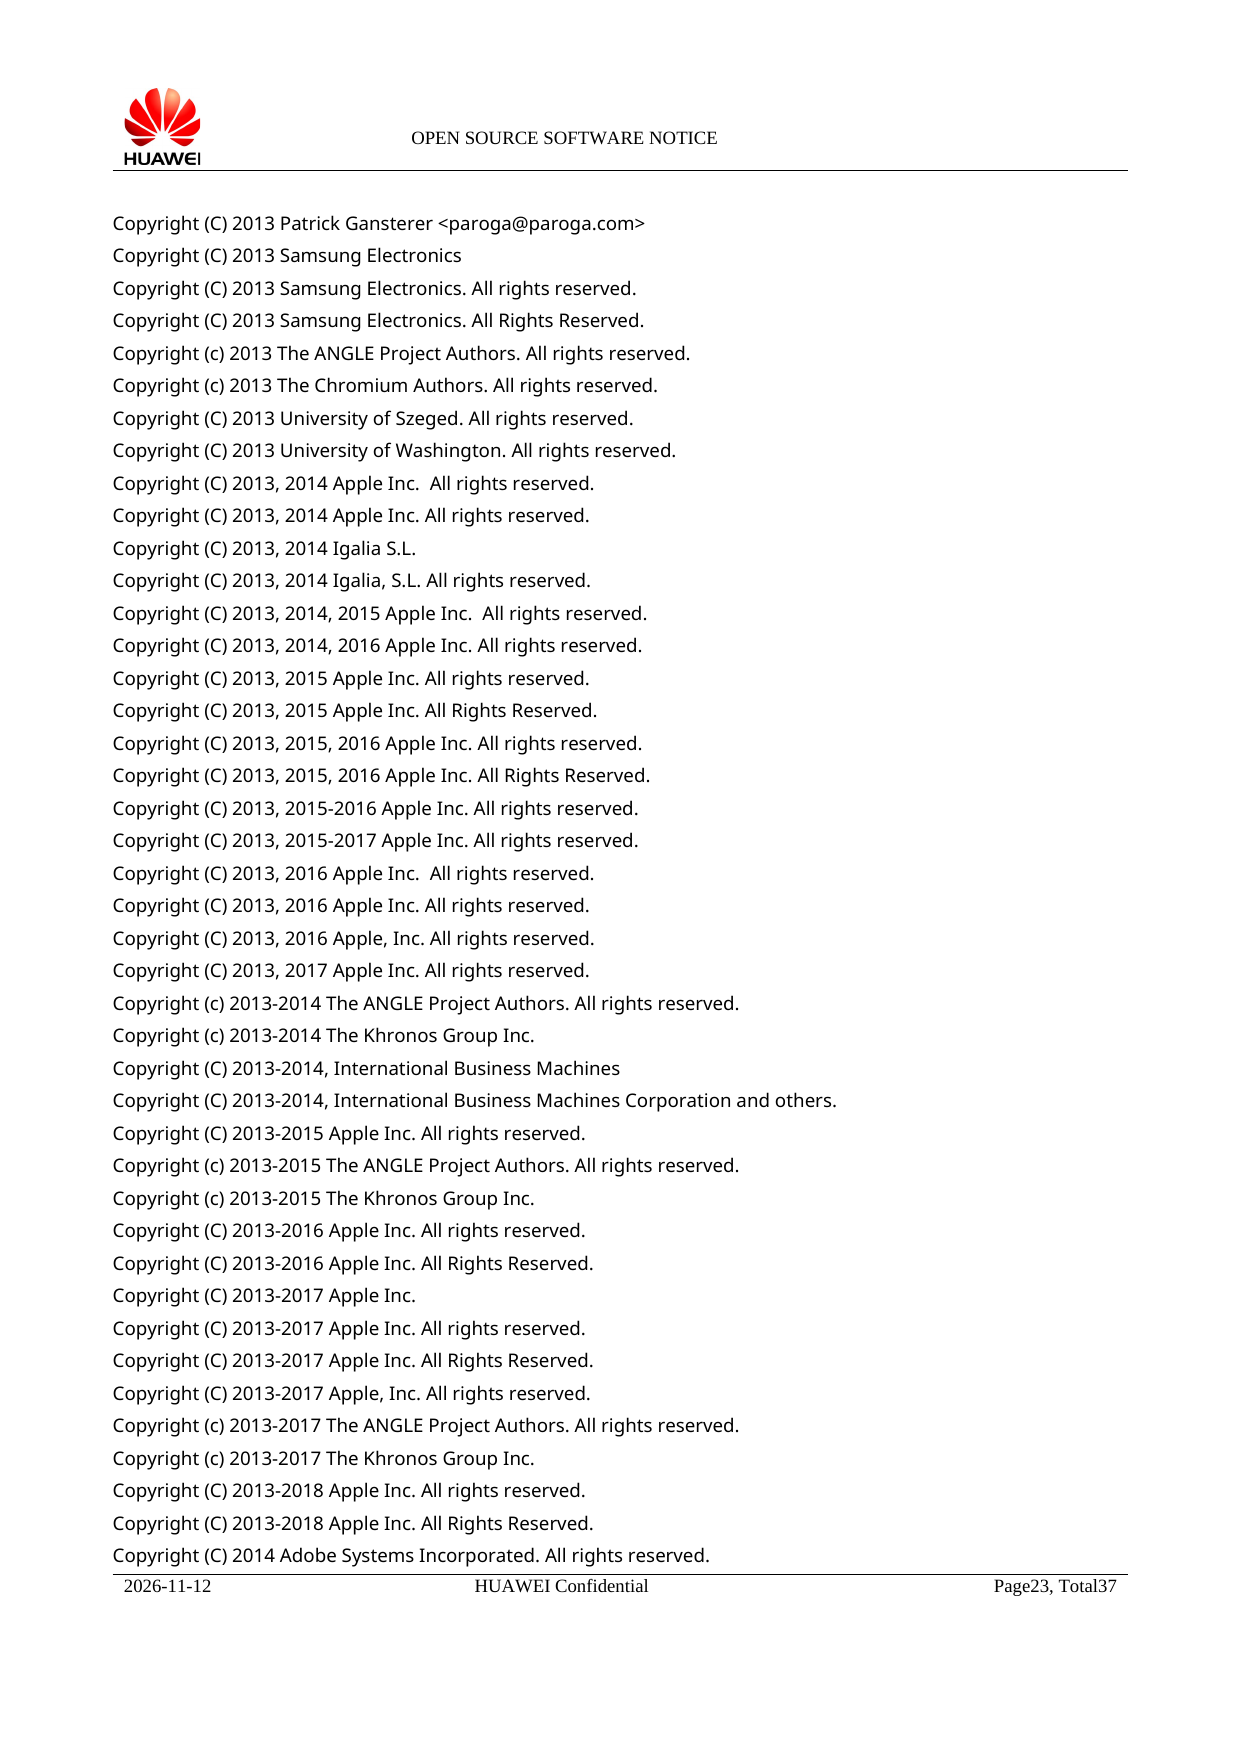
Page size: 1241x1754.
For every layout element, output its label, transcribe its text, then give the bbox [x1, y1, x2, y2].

text Copyright (c) 2013-2014 The Khronos Group Inc. [112, 1019, 1128, 1051]
text Copyright (C) 2013, 2015-2017 Apple Inc. All rights reserved. [112, 824, 1128, 856]
text Copyright (C) 2013-2018 Apple Inc. All rights reserved. [112, 1474, 1128, 1506]
text Copyright (C) 2013, 2015 Apple Inc. All rights reserved. [112, 661, 1128, 694]
text Copyright (c) 2013-2015 The Khronos Group Inc. [112, 1181, 1128, 1214]
text Copyright (C) 2013, 2017 Apple Inc. All rights reserved. [112, 954, 1128, 986]
text Copyright (C) 2013, 2015-2016 Apple Inc. All rights reserved. [112, 791, 1128, 824]
text Copyright (C) 2013 University of Washington. All rights reserved. [112, 434, 1128, 466]
text Copyright (C) 2013, 2014 Igalia S.L. [112, 531, 1128, 564]
text Copyright (C) 2013 University of Szeged. All rights reserved. [112, 401, 1128, 434]
text Copyright (C) 2013, 2014 Igalia, S.L. All rights reserved. [112, 564, 1128, 596]
text Copyright (C) 2013-2017 Apple Inc. All Rights Reserved. [112, 1344, 1128, 1376]
text Copyright (C) 2013-2018 Apple Inc. All Rights Reserved. [112, 1506, 1128, 1539]
text Copyright (C) 2013-2017 Apple Inc. All rights reserved. [112, 1311, 1128, 1344]
text Copyright (C) 2013, 2014 Apple Inc. All rights reserved. [112, 466, 1128, 499]
text Copyright (c) 2013-2017 The ANGLE Project Authors. All rights reserved. [112, 1409, 1128, 1441]
text Copyright (c) 2013-2017 The Khronos Group Inc. [112, 1441, 1128, 1474]
text Copyright (C) 2013, 2014 Apple Inc. All rights reserved. [112, 499, 1128, 531]
text Copyright (C) 2013-2017 Apple, Inc. All rights reserved. [112, 1376, 1128, 1409]
picture [124, 88, 201, 165]
text Copyright (C) 2013, 2015, 2016 Apple Inc. All rights reserved. [112, 726, 1128, 759]
text Copyright (C) 2013, 2016 Apple Inc. All rights reserved. [112, 856, 1128, 889]
text Copyright (C) 2013, 2015 Apple Inc. All Rights Reserved. [112, 694, 1128, 726]
text Copyright (c) 2013 The ANGLE Project Authors. All rights reserved. [112, 336, 1128, 369]
text Copyright (C) 2013-2015 Apple Inc. All rights reserved. [112, 1116, 1128, 1149]
text Copyright (c) 2013-2015 The ANGLE Project Authors. All rights reserved. [112, 1149, 1128, 1181]
text Copyright (C) 2013-2014, International Business Machines [112, 1051, 1128, 1084]
text Copyright (C) 2014 Adobe Systems Incorporated. All rights reserved. [112, 1539, 1128, 1571]
text Copyright (C) 2013-2016 Apple Inc. All rights reserved. [112, 1214, 1128, 1246]
text Copyright (C) 2013-2014, International Business Machines Corporation and others. [112, 1084, 1128, 1116]
text Copyright (C) 2013-2017 Apple Inc. [112, 1279, 1128, 1311]
text Copyright (c) 2013-2014 The ANGLE Project Authors. All rights reserved. [112, 986, 1128, 1019]
text Copyright (C) 2013 Samsung Electronics [112, 239, 1128, 271]
text Copyright (C) 2013-2016 Apple Inc. All Rights Reserved. [112, 1246, 1128, 1279]
text Copyright (C) 2013, 2014, 2016 Apple Inc. All rights reserved. [112, 629, 1128, 661]
text Copyright (C) 2013, 2016 Apple, Inc. All rights reserved. [112, 921, 1128, 954]
text Copyright (c) 2013 The Chromium Authors. All rights reserved. [112, 369, 1128, 401]
text Copyright (C) 2013, 2016 Apple Inc. All rights reserved. [112, 889, 1128, 921]
text Copyright (C) 2013 Samsung Electronics. All rights reserved. [112, 271, 1128, 304]
text Copyright (C) 2013, 2014, 2015 Apple Inc. All rights reserved. [112, 596, 1128, 629]
text Copyright (C) 2013, 2015, 2016 Apple Inc. All Rights Reserved. [112, 759, 1128, 791]
text Copyright (C) 2013 Samsung Electronics. All Rights Reserved. [112, 304, 1128, 336]
text Copyright (C) 2013 Patrick Gansterer <paroga@paroga.com> [112, 206, 1128, 239]
